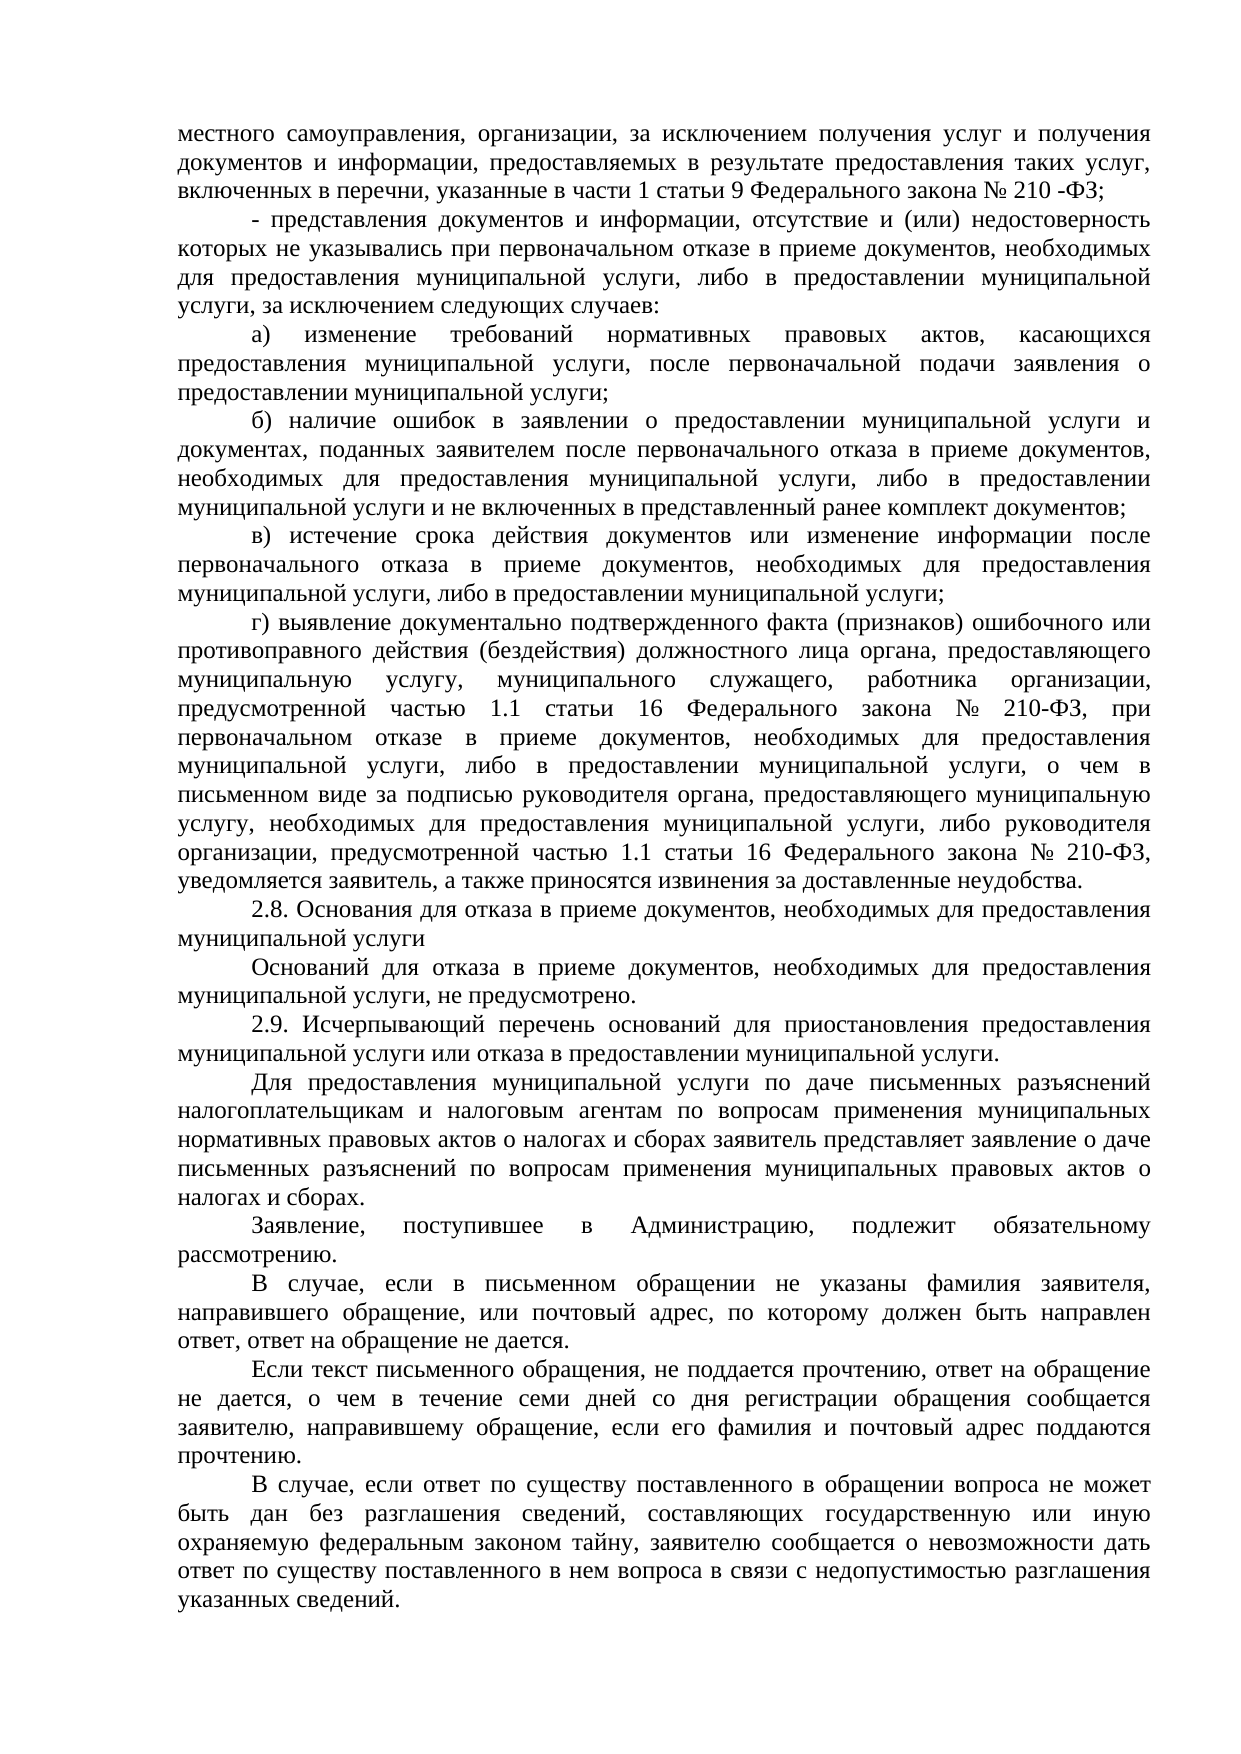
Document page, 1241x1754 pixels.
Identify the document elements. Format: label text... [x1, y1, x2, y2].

text Заявление, поступившее в Администрацию, подлежит обязательному рассмотрению. [177, 1211, 1152, 1268]
text Оснований для отказа в приеме документов, необходимых для предоставления муниципальной услуги, не предусмотрено. [177, 952, 1152, 1009]
text - представления документов и информации, отсутствие и (или) недостоверность которых не указывались при первоначальном отказе в приеме документов, необходимых для предоставления муниципальной услуги, либо в предоставлении муниципальной услуги, за исключением следующих случаев: [177, 204, 1152, 319]
text б) наличие ошибок в заявлении о предоставлении муниципальной услуги и документах, поданных заявителем после первоначального отказа в приеме документов, необходимых для предоставления муниципальной услуги, либо в предоставлении муниципальной услуги и не включенных в представленный ранее комплект документов; [177, 406, 1152, 521]
text а) изменение требований нормативных правовых актов, касающихся предоставления муниципальной услуги, после первоначальной подачи заявления о предоставлении муниципальной услуги; [177, 319, 1152, 406]
text 2.9. Исчерпывающий перечень оснований для приостановления предоставления муниципальной услуги или отказа в предоставлении муниципальной услуги. [177, 1009, 1152, 1067]
text 2.8. Основания для отказа в приеме документов, необходимых для предоставления муниципальной услуги [177, 894, 1152, 952]
text В случае, если в письменном обращении не указаны фамилия заявителя, направившего обращение, или почтовый адрес, по которому должен быть направлен ответ, ответ на обращение не дается. [177, 1268, 1152, 1354]
text в) истечение срока действия документов или изменение информации после первоначального отказа в приеме документов, необходимых для предоставления муниципальной услуги, либо в предоставлении муниципальной услуги; [177, 521, 1152, 607]
text г) выявление документально подтвержденного факта (признаков) ошибочного или противоправного действия (бездействия) должностного лица органа, предоставляющего муниципальную услугу, муниципального служащего, работника организации, предусмотренной частью 1.1 статьи 16 Федерального закона № 210-ФЗ, при первоначальном отказе в приеме документов, необходимых для предоставления муниципальной услуги, либо в предоставлении муниципальной услуги, о чем в письменном виде за подписью руководителя органа, предоставляющего муниципальную услугу, необходимых для предоставления муниципальной услуги, либо руководителя организации, предусмотренной частью 1.1 статьи 16 Федерального закона № 210-ФЗ, уведомляется заявитель, а также приносятся извинения за доставленные неудобства. [177, 607, 1152, 894]
text Если текст письменного обращения, не поддается прочтению, ответ на обращение не дается, о чем в течение семи дней со дня регистрации обращения сообщается заявителю, направившему обращение, если его фамилия и почтовый адрес поддаются прочтению. [177, 1354, 1152, 1469]
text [177, 118, 1152, 204]
text В случае, если ответ по существу поставленного в обращении вопроса не может быть дан без разглашения сведений, составляющих государственную или иную охраняемую федеральным законом тайну, заявителю сообщается о невозможности дать ответ по существу поставленного в нем вопроса в связи с недопустимостью разглашения указанных сведений. [177, 1469, 1152, 1613]
text Для предоставления муниципальной услуги по даче письменных разъяснений налогоплательщикам и налоговым агентам по вопросам применения муниципальных нормативных правовых актов о налогах и сборах заявитель представляет заявление о даче письменных разъяснений по вопросам применения муниципальных правовых актов о налогах и сборах. [177, 1067, 1152, 1211]
